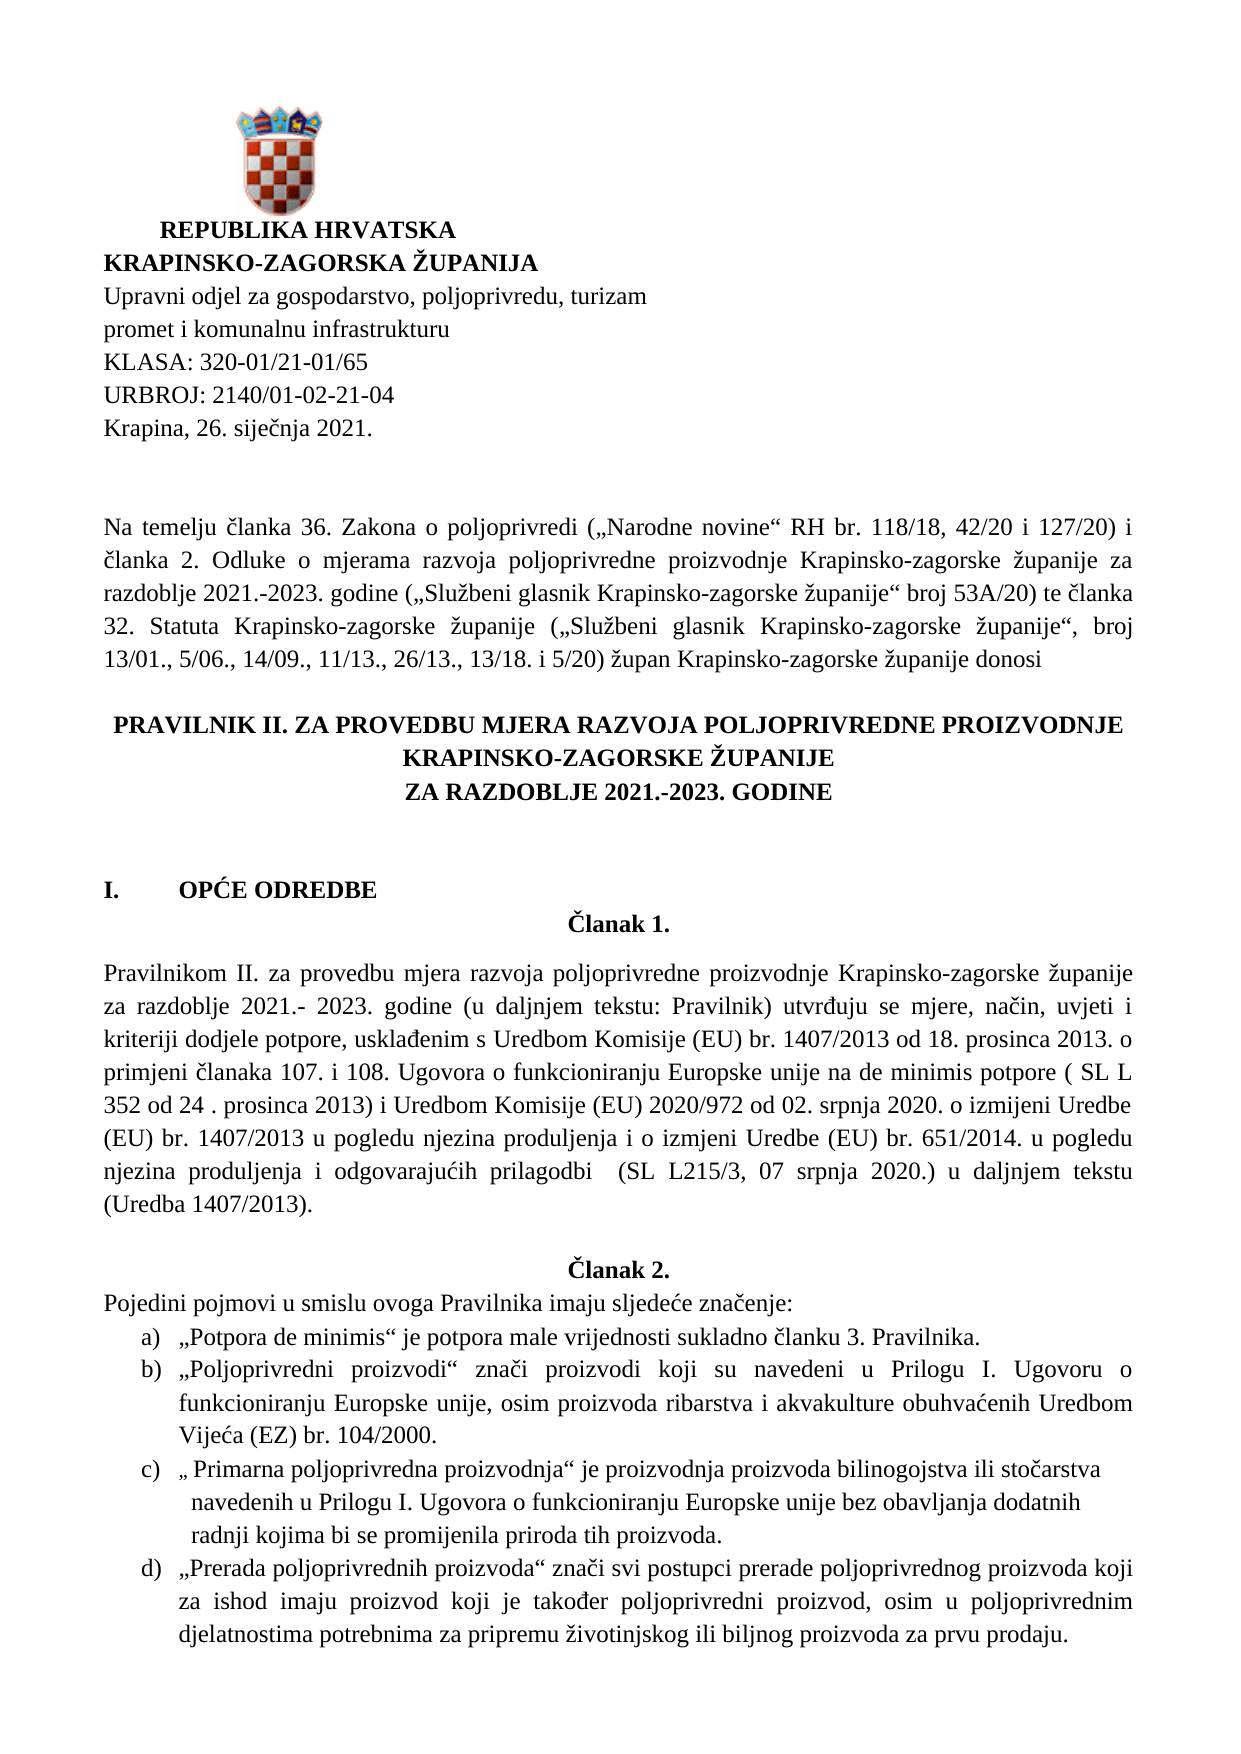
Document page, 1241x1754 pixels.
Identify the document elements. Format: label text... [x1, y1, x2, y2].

picture [236, 106, 323, 216]
list „Potpora de minimis“ je potpora male vrijednosti sukladno članku 3. Pravilnika. [141, 1322, 1134, 1350]
text promet i komunalnu infrastrukturu [103, 314, 1134, 343]
text Pojedini pojmovi u smislu ovoga Pravilnika imaju sljedeće značenje: [103, 1288, 1134, 1317]
text Članak 1. [103, 909, 1134, 937]
list „Poljoprivredni proizvodi“ znači proizvodi koji su navedeni u Prilogu I. Ugovoru o funkcioniranju Europske unije, osim proizvoda ribarstva i akvakulture obuhvaćenih Uredbom Vijeća (EZ) br. 104/2000. [141, 1354, 1134, 1449]
text Na temelju članka 36. Zakona o poljoprivredi („Narodne novine“ RH br. 118/18, 42/20 i 127/20) i članka 2. Odluke o mjerama razvoja poljoprivredne proizvodnje Krapinsko-zagorske županije za razdoblje 2021.-2023. godine („Službeni glasnik Krapinsko-zagorske županije“ broj 53A/20) te članka 32. Statuta Krapinsko-zagorske županije („Službeni glasnik Krapinsko-zagorske županije“, broj 13/01., 5/06., 14/09., 11/13., 26/13., 13/18. i 5/20) župan Krapinsko-zagorske županije donosi [103, 512, 1134, 673]
text Upravni odjel za gospodarstvo, poljoprivredu, turizam [103, 281, 1134, 310]
text KLASA: 320-01/21-01/65 [103, 347, 1134, 376]
text PRAVILNIK II. ZA PROVEDBU MJERA RAZVOJA POLJOPRIVREDNE PROIZVODNJE KRAPINSKO-ZAGORSKE ŽUPANIJE [103, 711, 1134, 772]
text ZA RAZDOBLJE 2021.-2023. GODINE [103, 777, 1134, 805]
list OPĆE ODREDBE [103, 876, 1134, 904]
text Članak 2. [103, 1256, 1134, 1284]
text URBROJ: 2140/01-02-21-04 [103, 380, 1134, 409]
text navedenih u Prilogu I. Ugovora o funkcioniranju Europske unije bez obavljanja dodatnih [178, 1487, 1134, 1515]
list „Prerada poljoprivrednih proizvoda“ znači svi postupci prerade poljoprivrednog proizvoda koji za ishod imaju proizvod koji je također poljoprivredni proizvod, osim u poljoprivrednim djelatnostima potrebnima za pripremu životinjskog ili biljnog proizvoda za prvu prodaju. [141, 1553, 1134, 1647]
text Pravilnikom II. za provedbu mjera razvoja poljoprivredne proizvodnje Krapinsko-zagorske županije za razdoblje 2021.- 2023. godine (u daljnjem tekstu: Pravilnik) utvrđuju se mjere, način, uvjeti i kriteriji dodjele potpore, usklađenim s Uredbom Komisije (EU) br. 1407/2013 оd 18. prosinca 2013. o primjeni članaka 107. i 108. Ugovora o funkcioniranju Europske unije na de minimis potpore ( SL L 352 od 24 . prosinca 2013) i Uredbom Komisije (EU) 2020/972 od 02. srpnja 2020. o izmijeni Uredbe (EU) br. 1407/2013 u pogledu njezina produljenja i o izmjeni Uredbe (EU) br. 651/2014. u pogledu njezina produljenja i odgovarajućih prilagodbi (SL L215/3, 07 srpnja 2020.) u daljnjem tekstu (Uredba 1407/2013). [103, 958, 1134, 1218]
text radnji kojima bi se promijenila priroda tih proizvoda. [103, 1520, 1134, 1548]
text REPUBLIKA HRVATSKA KRAPINSKO-ZAGORSKA ŽUPANIJA [103, 215, 1134, 277]
text Krapina, 26. siječnja 2021. [103, 413, 1134, 442]
list „ Primarna poljoprivredna proizvodnja“ je proizvodnja proizvoda bilinogojstva ili stočarstva [141, 1454, 1134, 1482]
